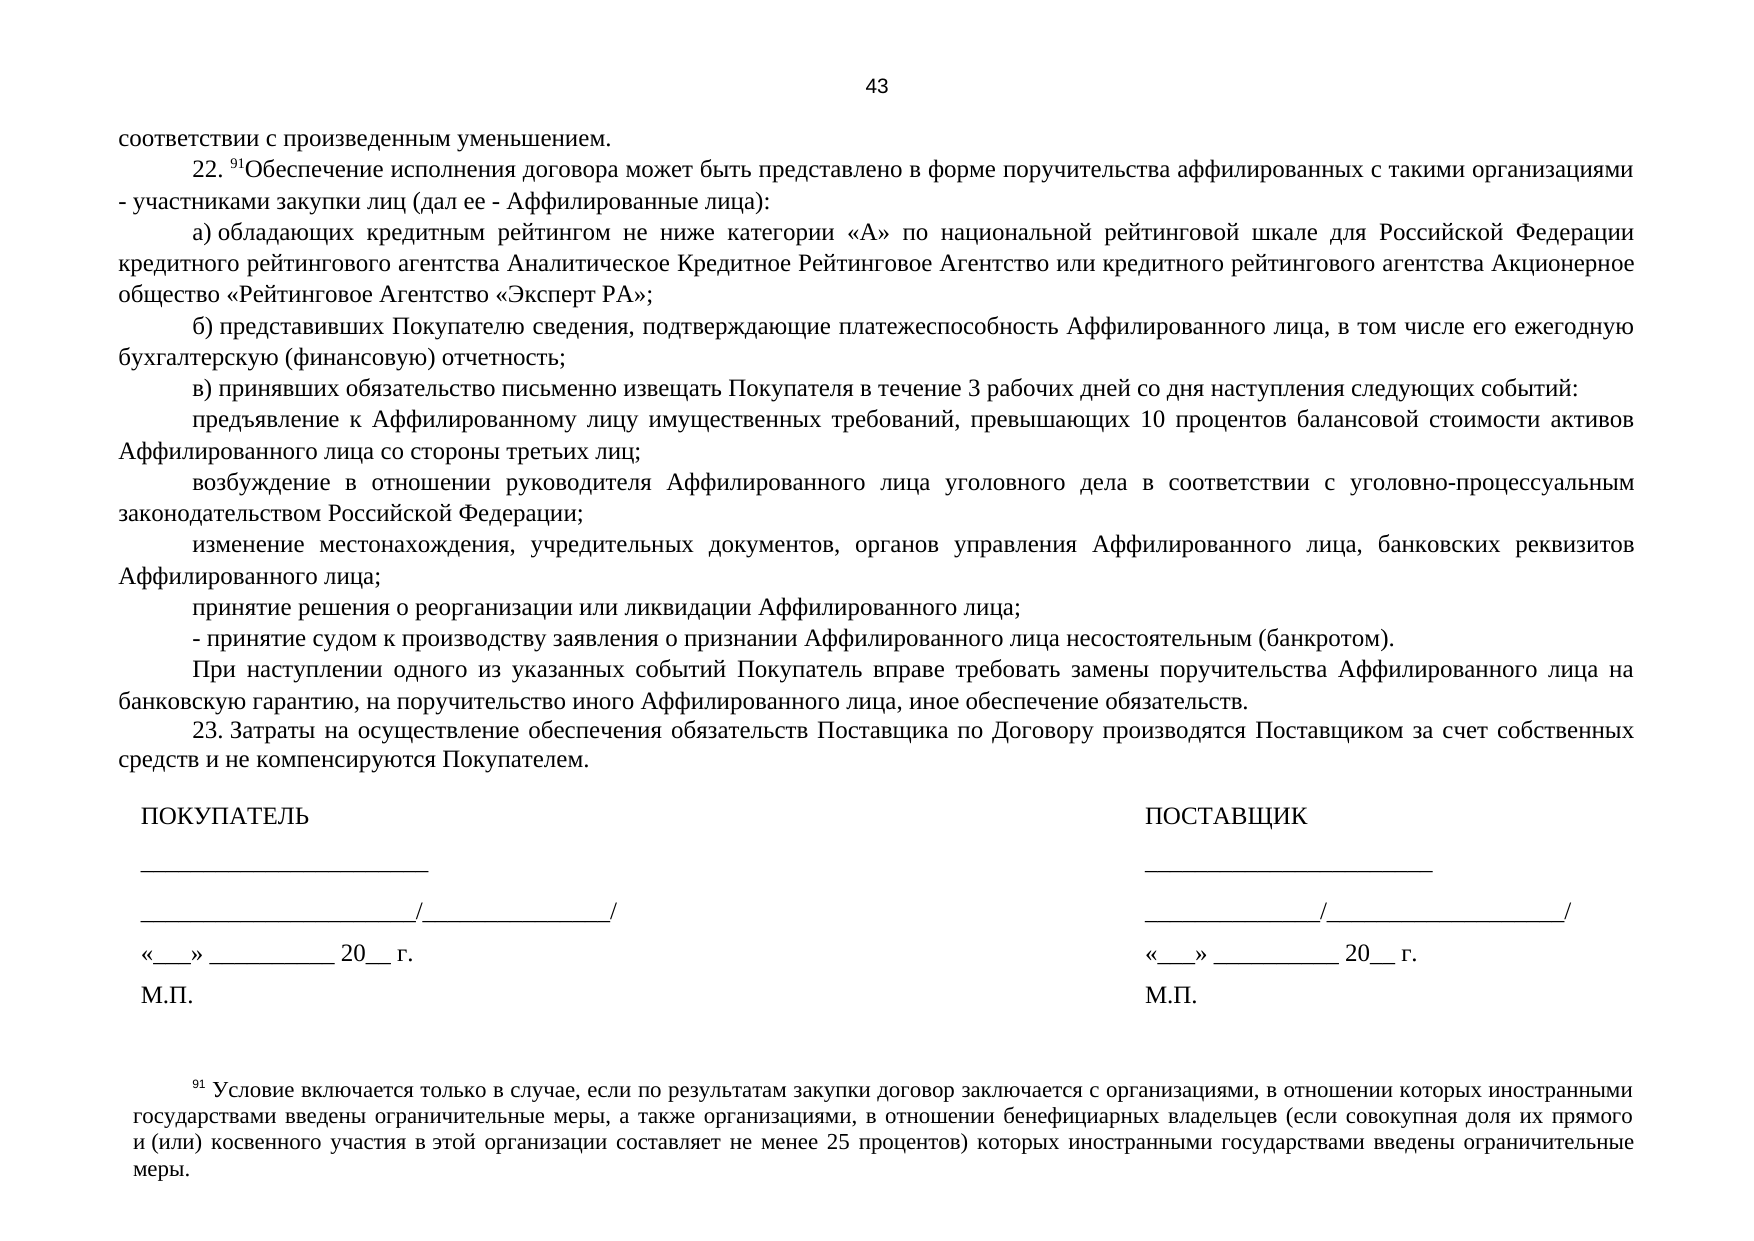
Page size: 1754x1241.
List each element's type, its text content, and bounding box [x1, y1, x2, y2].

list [118, 122, 1636, 153]
list принятие решения о реорганизации или ликвидации Аффилированного лица; [118, 590, 1636, 622]
list 22. Обеспечение исполнения договора может быть представлено в форме поручительства аффилированных с такими организациями - участниками закупки лиц (дал ее - Аффилированные лица): [118, 153, 1636, 215]
table_header ПОКУПАТЕЛЬ _______________________ ______________________/_______________/ «___» __________ 20__ г. М.П. [129, 804, 1133, 1025]
list - принятие судом к производству заявления о признании Аффилированного лица несостоятельным (банкротом). [118, 622, 1636, 653]
list изменение местонахождения, учредительных документов, органов управления Аффилированного лица, банковских реквизитов Аффилированного лица; [118, 528, 1636, 590]
list возбуждение в отношении руководителя Аффилированного лица уголовного дела в соответствии с уголовно-процессуальным законодательством Российской Федерации; [118, 465, 1636, 528]
table_header ПОСТАВЩИК _______________________ ______________/___________________/ «___» __________ 20__ г. М.П. [1134, 804, 1709, 1025]
list в) принявших обязательство письменно извещать Покупателя в течение 3 рабочих дней со дня наступления следующих событий: [118, 372, 1636, 403]
list предъявление к Аффилированному лицу имущественных требований, превышающих 10 процентов балансовой стоимости активов Аффилированного лица со стороны третьих лиц; [118, 403, 1636, 465]
list При наступлении одного из указанных событий Покупатель вправе требовать замены поручительства Аффилированного лица на банковскую гарантию, на поручительство иного Аффилированного лица, иное обеспечение обязательств. [118, 653, 1636, 715]
list б) представивших Покупателю сведения, подтверждающие платежеспособность Аффилированного лица, в том числе его ежегодную бухгалтерскую (финансовую) отчетность; [118, 309, 1636, 372]
list 23. Затраты на осуществление обеспечения обязательств Поставщика по Договору производятся Поставщиком за счет собственных средств и не компенсируются Покупателем. [118, 715, 1636, 773]
list а) обладающих кредитным рейтингом не ниже категории «А» по национальной рейтинговой шкале для Российской Федерации кредитного рейтингового агентства Аналитическое Кредитное Рейтинговое Агентство или кредитного рейтингового агентства Акционерное общество «Рейтинговое Агентство «Эксперт РА»; [118, 215, 1636, 309]
